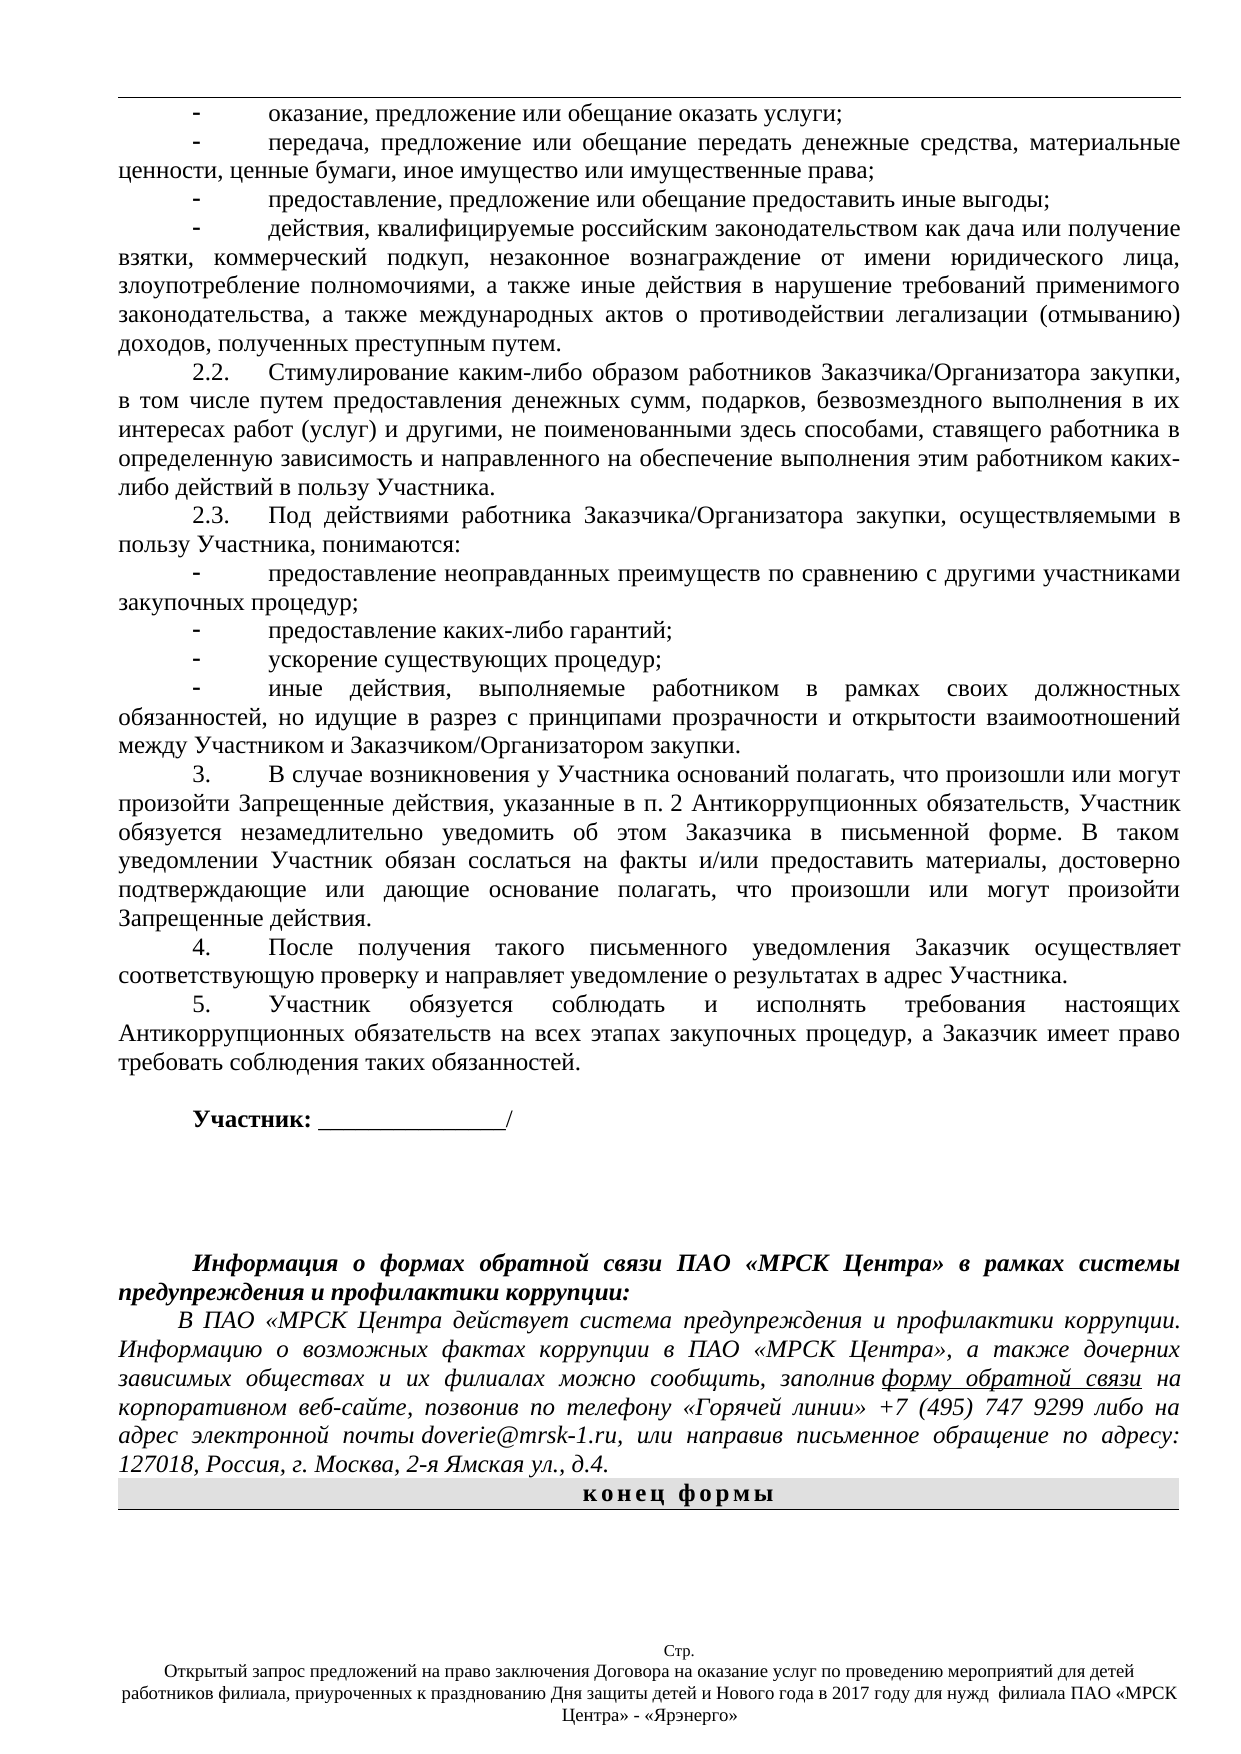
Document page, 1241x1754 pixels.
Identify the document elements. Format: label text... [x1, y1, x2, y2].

list ускорение существующих процедур; [118, 644, 1181, 673]
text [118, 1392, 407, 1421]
list оказание, предложение или обещание оказать услуги; [118, 98, 1181, 127]
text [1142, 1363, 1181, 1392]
list предоставление каких-либо гарантий; [118, 616, 1181, 644]
text Участник: _______________/ [118, 1104, 1181, 1133]
list действия, квалифицируемые российским законодательством как дача или получение взятки, коммерческий подкуп, незаконное вознаграждение от имени юридического лица, злоупотребление полномочиями, а также иные действия в нарушение требований применимого законодательства, а также международных актов о противодействии легализации (отмыванию) доходов, полученных преступным путем. [118, 213, 1181, 357]
list Участник обязуется соблюдать и исполнять требования настоящих Антикоррупционных обязательств на всех этапах закупочных процедур, а Заказчик имеет право требовать соблюдения таких обязанностей. [118, 989, 1181, 1076]
list Cтимулирование каким-либо образом работников Заказчика/Организатора закупки, в том числе путем предоставления денежных сумм, подарков, безвозмездного выполнения в их интересах работ (услуг) и другими, не поименованными здесь способами, ставящего работника в определенную зависимость и направленного на обеспечение выполнения этим работником каких-либо действий в пользу Участника. [118, 357, 1181, 501]
list В случае возникновения у Участника оснований полагать, что произошли или могут произойти Запрещенные действия, указанные в п. 2 Антикоррупционных обязательств, Участник обязуется незамедлительно уведомить об этом Заказчика в письменной форме. В таком уведомлении Участник обязан сослаться на факты и/или предоставить материалы, достоверно подтверждающие или дающие основание полагать, что произошли или могут произойти Запрещенные действия. [118, 759, 1181, 932]
text В ПАО «МРСК Центра действует система предупреждения и профилактики коррупции. Информацию о возможных фактах коррупции в ПАО «МРСК Центра», а также дочерних зависимых обществах и их филиалах можно сообщить, заполнив форму обратной связи на корпоративном веб-сайте, позвонив по телефону «Горячей линии» +7 (495) 747 9299 либо на адрес электронной почты doverie@mrsk-1.ru, или направив письменное обращение по адресу: 127018, Россия, г. Москва, 2-я Ямская ул., д.4. [415, 1421, 1181, 1478]
text В ПАО «МРСК Центра действует система предупреждения и профилактики коррупции. Информацию о возможных фактах коррупции в ПАО «МРСК Центра», а также дочерних зависимых обществах и их филиалах можно сообщить, заполнив форму обратной связи на корпоративном веб-сайте, позвонив по телефону «Горячей линии» +7 (495) 747 9299 либо на адрес электронной почты doverie@mrsk-1.ru, или направив письменное обращение по адресу: 127018, Россия, г. Москва, 2-я Ямская ул., д.4. [118, 1306, 1181, 1334]
list передача, предложение или обещание передать денежные средства, материальные ценности, ценные бумаги, иное имущество или имущественные права; [118, 127, 1181, 184]
list После получения такого письменного уведомления Заказчик осуществляет соответствующую проверку и направляет уведомление о результатах в адрес Участника. [118, 932, 1181, 989]
text Информация о формах обратной связи ПАО «МРСК Центра» в рамках системы предупреждения и профилактики коррупции: [118, 1248, 1181, 1306]
list иные действия, выполняемые работником в рамках своих должностных обязанностей, но идущие в разрез с принципами прозрачности и открытости взаимоотношений между Участником и Заказчиком/Организатором закупки. [118, 673, 1181, 759]
list предоставление, предложение или обещание предоставить иные выгоды; [118, 184, 1181, 213]
text конец формы [118, 1478, 1179, 1509]
list предоставление неоправданных преимуществ по сравнению с другими участниками закупочных процедур; [118, 558, 1181, 616]
list Под действиями работника Заказчика/Организатора закупки, осуществляемыми в пользу Участника, понимаются: [118, 501, 1181, 558]
